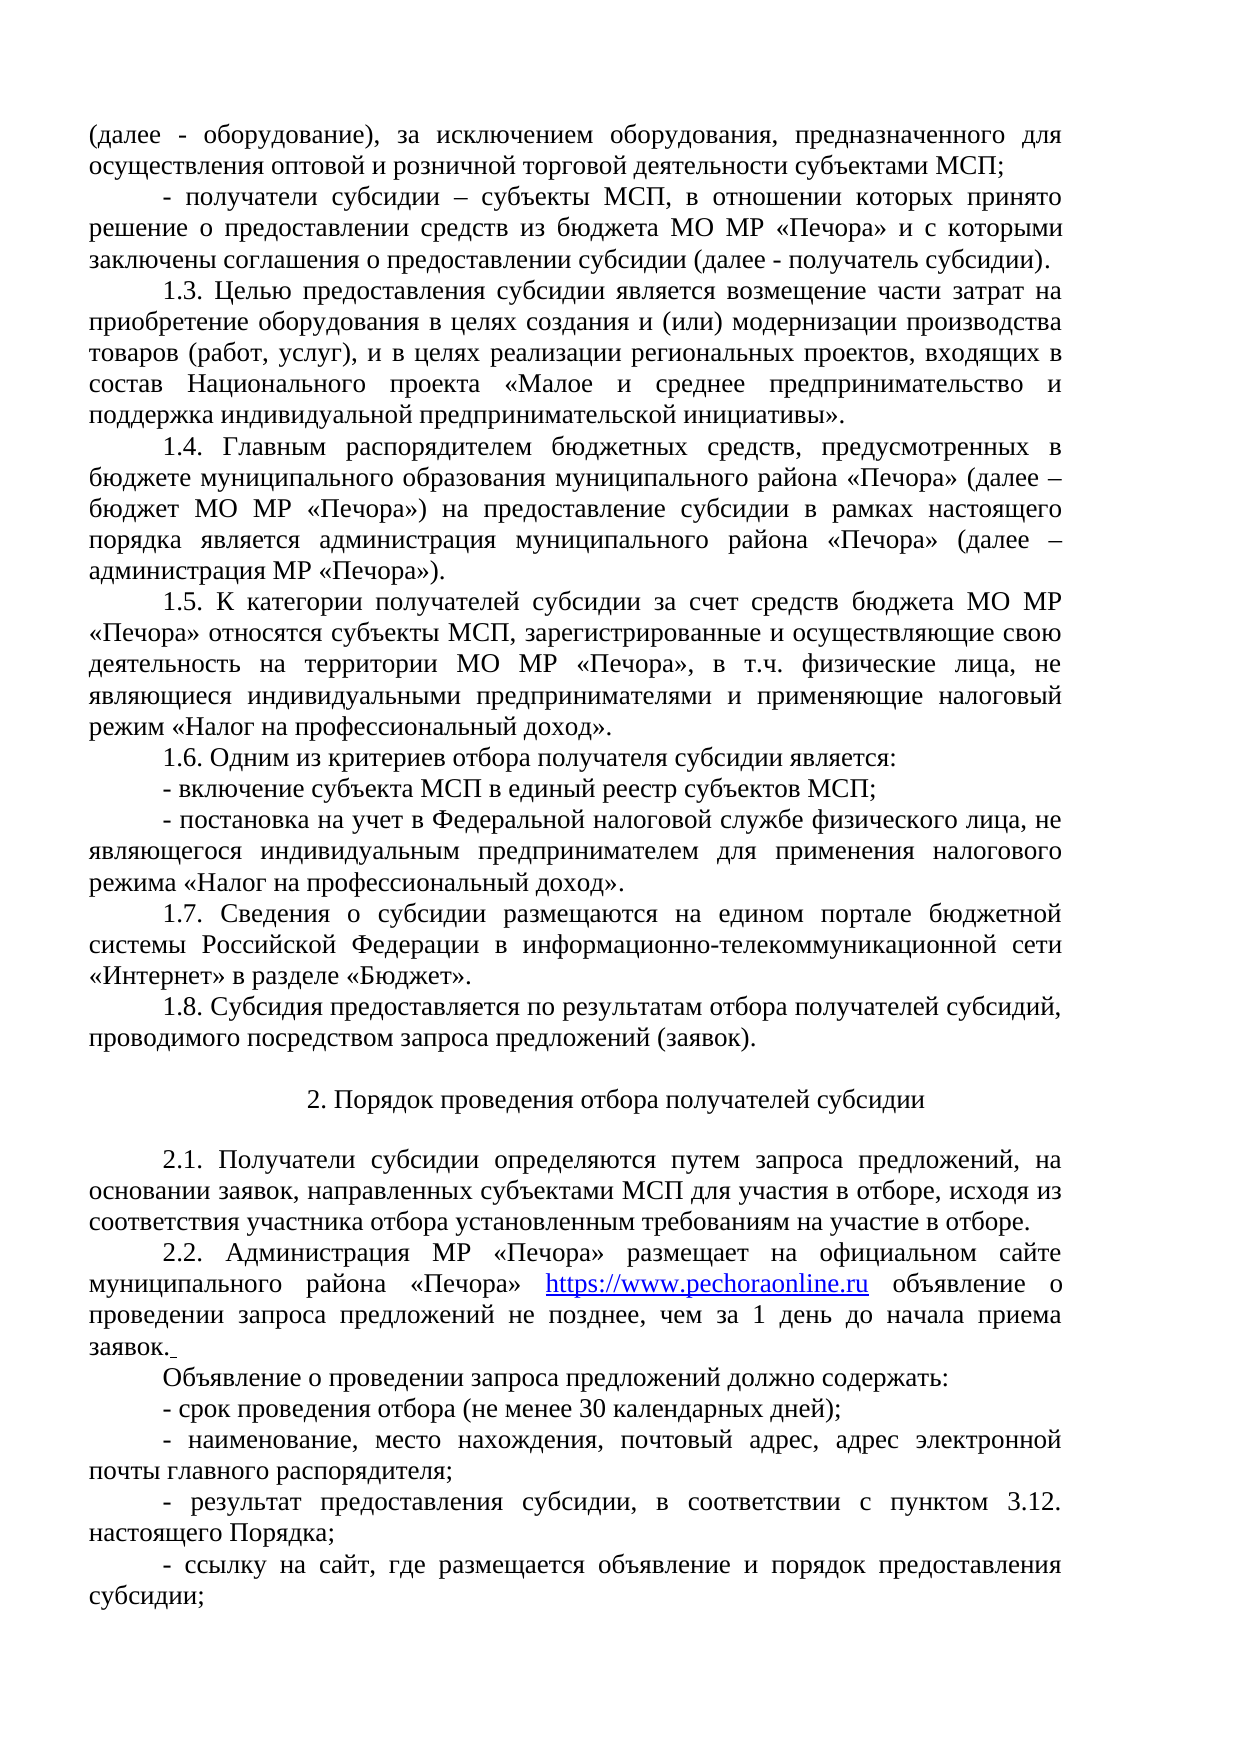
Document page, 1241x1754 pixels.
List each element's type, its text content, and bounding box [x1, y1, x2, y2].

text Объявление о проведении запроса предложений должно содержать: [89, 1361, 1063, 1392]
text 2.2. Администрация МР «Печора» размещает на официальном сайте муниципального района «Печора» https://www.pechoraonline.ru объявление о проведении запроса предложений не позднее, чем за 1 день до начала приема заявок. [89, 1236, 1063, 1361]
text - включение субъекта МСП в единый реестр субъектов МСП; [89, 772, 1063, 803]
text - результат предоставления субсидии, в соответствии с пунктом 3.12. настоящего Порядка; [89, 1485, 1063, 1548]
text 2.1. Получатели субсидии определяются путем запроса предложений, на основании заявок, направленных субъектами МСП для участия в отборе, исходя из соответствия участника отбора установленным требованиям на участие в отборе. [89, 1143, 1063, 1236]
text - наименование, место нахождения, почтовый адрес, адрес электронной почты главного распорядителя; [89, 1423, 1063, 1485]
text 1.8. Субсидия предоставляется по результатам отбора получателей субсидий, проводимого посредством запроса предложений (заявок). [89, 990, 1063, 1052]
text 1.4. Главным распорядителем бюджетных средств, предусмотренных в бюджете муниципального образования муниципального района «Печора» (далее – бюджет МО МР «Печора») на предоставление субсидии в рамках настоящего порядка является администрация муниципального района «Печора» (далее – администрация МР «Печора»). [89, 429, 1063, 585]
text 1.6. Одним из критериев отбора получателя субсидии является: [89, 741, 1063, 772]
text 2. Порядок проведения отбора получателей субсидии [89, 1084, 1063, 1115]
text - срок проведения отбора (не менее 30 календарных дней); [89, 1392, 1063, 1423]
text 1.7. Сведения о субсидии размещаются на едином портале бюджетной системы Российской Федерации в информационно-телекоммуникационной сети «Интернет» в разделе «Бюджет». [89, 897, 1063, 990]
text - получатели субсидии – субъекты МСП, в отношении которых принято решение о предоставлении средств из бюджета МО МР «Печора» и с которыми заключены соглашения о предоставлении субсидии (далее - получатель субсидии). [89, 180, 1063, 274]
text - ссылку на сайт, где размещается объявление и порядок предоставления субсидии; [89, 1548, 1063, 1610]
text 1.3. Целью предоставления субсидии является возмещение части затрат на приобретение оборудования в целях создания и (или) модернизации производства товаров (работ, услуг), и в целях реализации региональных проектов, входящих в состав Национального проекта «Малое и среднее предпринимательство и поддержка индивидуальной предпринимательской инициативы». [89, 274, 1063, 429]
text 1.5. К категории получателей субсидии за счет средств бюджета МО МР «Печора» относятся субъекты МСП, зарегистрированные и осуществляющие свою деятельность на территории МО МР «Печора», в т.ч. физические лица, не являющиеся индивидуальными предпринимателями и применяющие налоговый режим «Налог на профессиональный доход». [89, 585, 1063, 741]
text - постановка на учет в Федеральной налоговой службе физического лица, не являющегося индивидуальным предпринимателем для применения налогового режима «Налог на профессиональный доход». [89, 803, 1063, 897]
